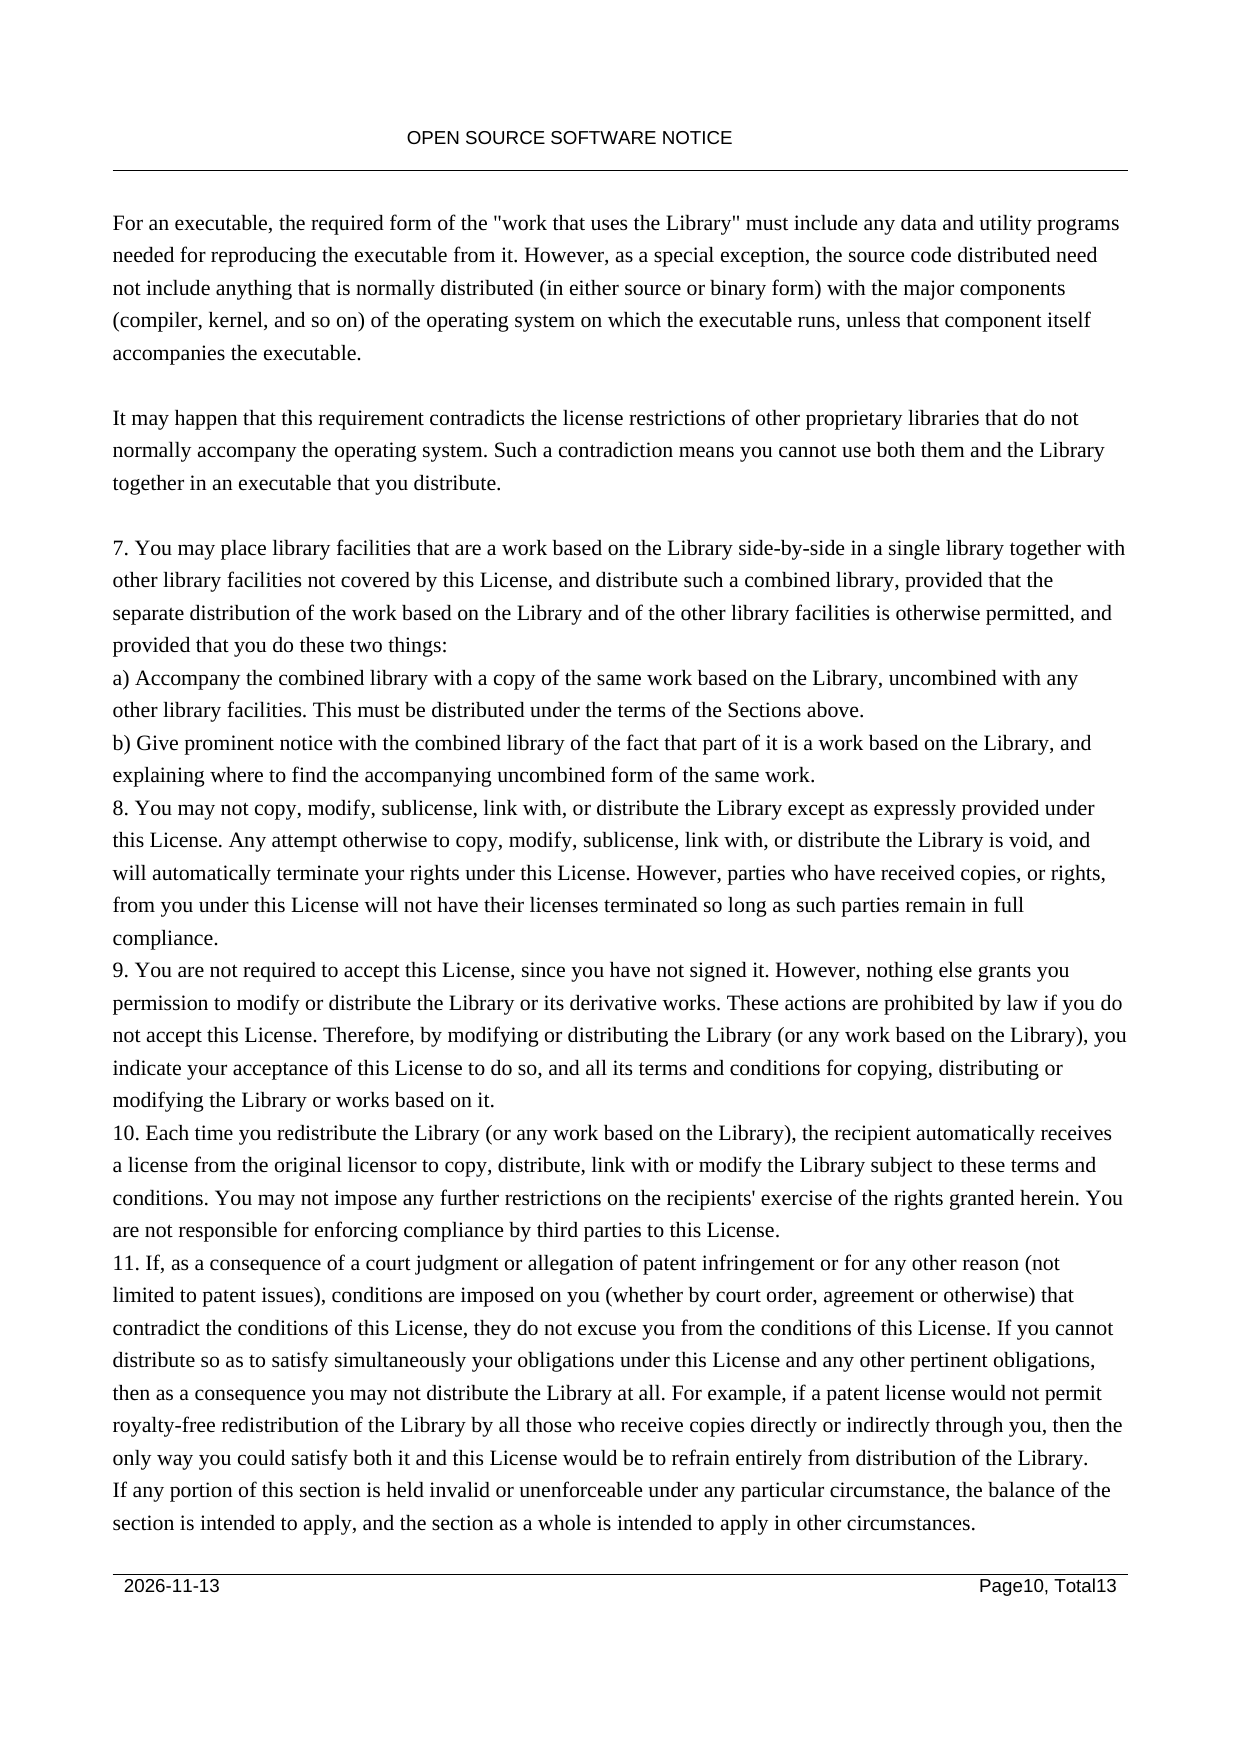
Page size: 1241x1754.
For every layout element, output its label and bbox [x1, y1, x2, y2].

text [112, 206, 1128, 1539]
